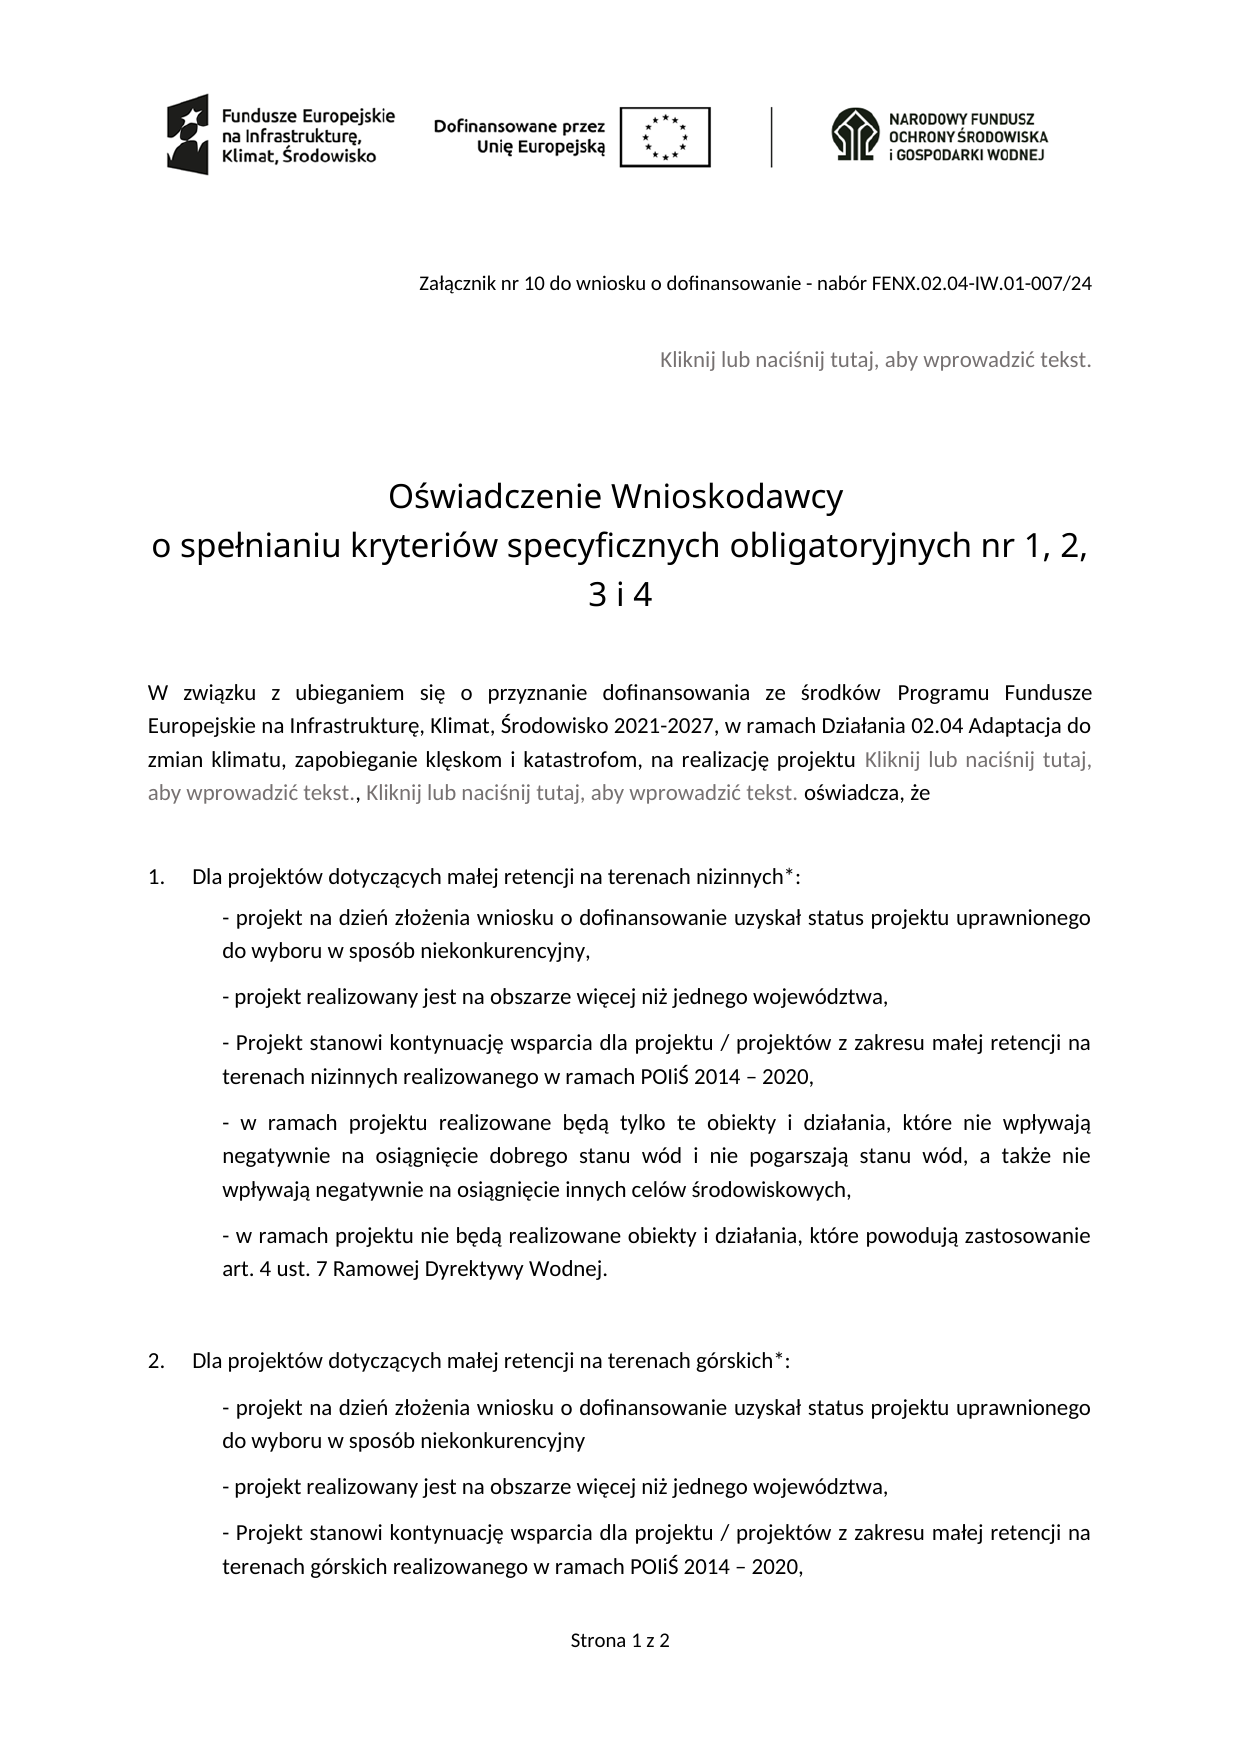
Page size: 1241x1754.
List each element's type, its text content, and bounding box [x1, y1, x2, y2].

list - Projekt stanowi kontynuację wsparcia dla projektu / projektów z zakresu małej retencji na terenach górskich realizowanego w ramach POIiŚ 2014 – 2020, [222, 1518, 1093, 1580]
list - projekt realizowany jest na obszarze więcej niż jednego województwa, [222, 1472, 1093, 1500]
list - projekt na dzień złożenia wniosku o dofinansowanie uzyskał status projektu uprawnionego do wyboru w sposób niekonkurencyjny, [222, 903, 1093, 964]
subtitle Oświadczenie Wnioskodawcy o spełnianiu kryteriów specyficznych obligatoryjnych nr 1, 2, 3 i 4 [148, 472, 1093, 616]
text W związku z ubieganiem się o przyznanie dofinansowania ze środków Programu Fundusze Europejskie na Infrastrukturę, Klimat, Środowisko 2021-2027, w ramach Działania 02.04 Adaptacja do zmian klimatu, zapobieganie klęskom i katastrofom, na realizację projektu , oświadcza, że [148, 678, 1093, 806]
list - w ramach projektu realizowane będą tylko te obiekty i działania, które nie wpływają negatywnie na osiągnięcie dobrego stanu wód i nie pogarszają stanu wód, a także nie wpływają negatywnie na osiągnięcie innych celów środowiskowych, [222, 1108, 1093, 1203]
list - Projekt stanowi kontynuację wsparcia dla projektu / projektów z zakresu małej retencji na terenach nizinnych realizowanego w ramach POIiŚ 2014 – 2020, [222, 1028, 1093, 1090]
text 1. Dla projektów dotyczących małej retencji na terenach nizinnych*: [148, 862, 1093, 890]
text Załącznik nr 10 do wniosku o dofinansowanie - nabór FENX.02.04-IW.01-007/24 [148, 270, 1093, 295]
list - projekt na dzień złożenia wniosku o dofinansowanie uzyskał status projektu uprawnionego do wyboru w sposób niekonkurencyjny [222, 1393, 1093, 1454]
list - projekt realizowany jest na obszarze więcej niż jednego województwa, [222, 982, 1093, 1010]
picture [147, 73, 1092, 195]
list - w ramach projektu nie będą realizowane obiekty i działania, które powodują zastosowanie art. 4 ust. 7 Ramowej Dyrektywy Wodnej. [222, 1221, 1093, 1283]
list Dla projektów dotyczących małej retencji na terenach górskich*: [148, 1347, 1093, 1375]
